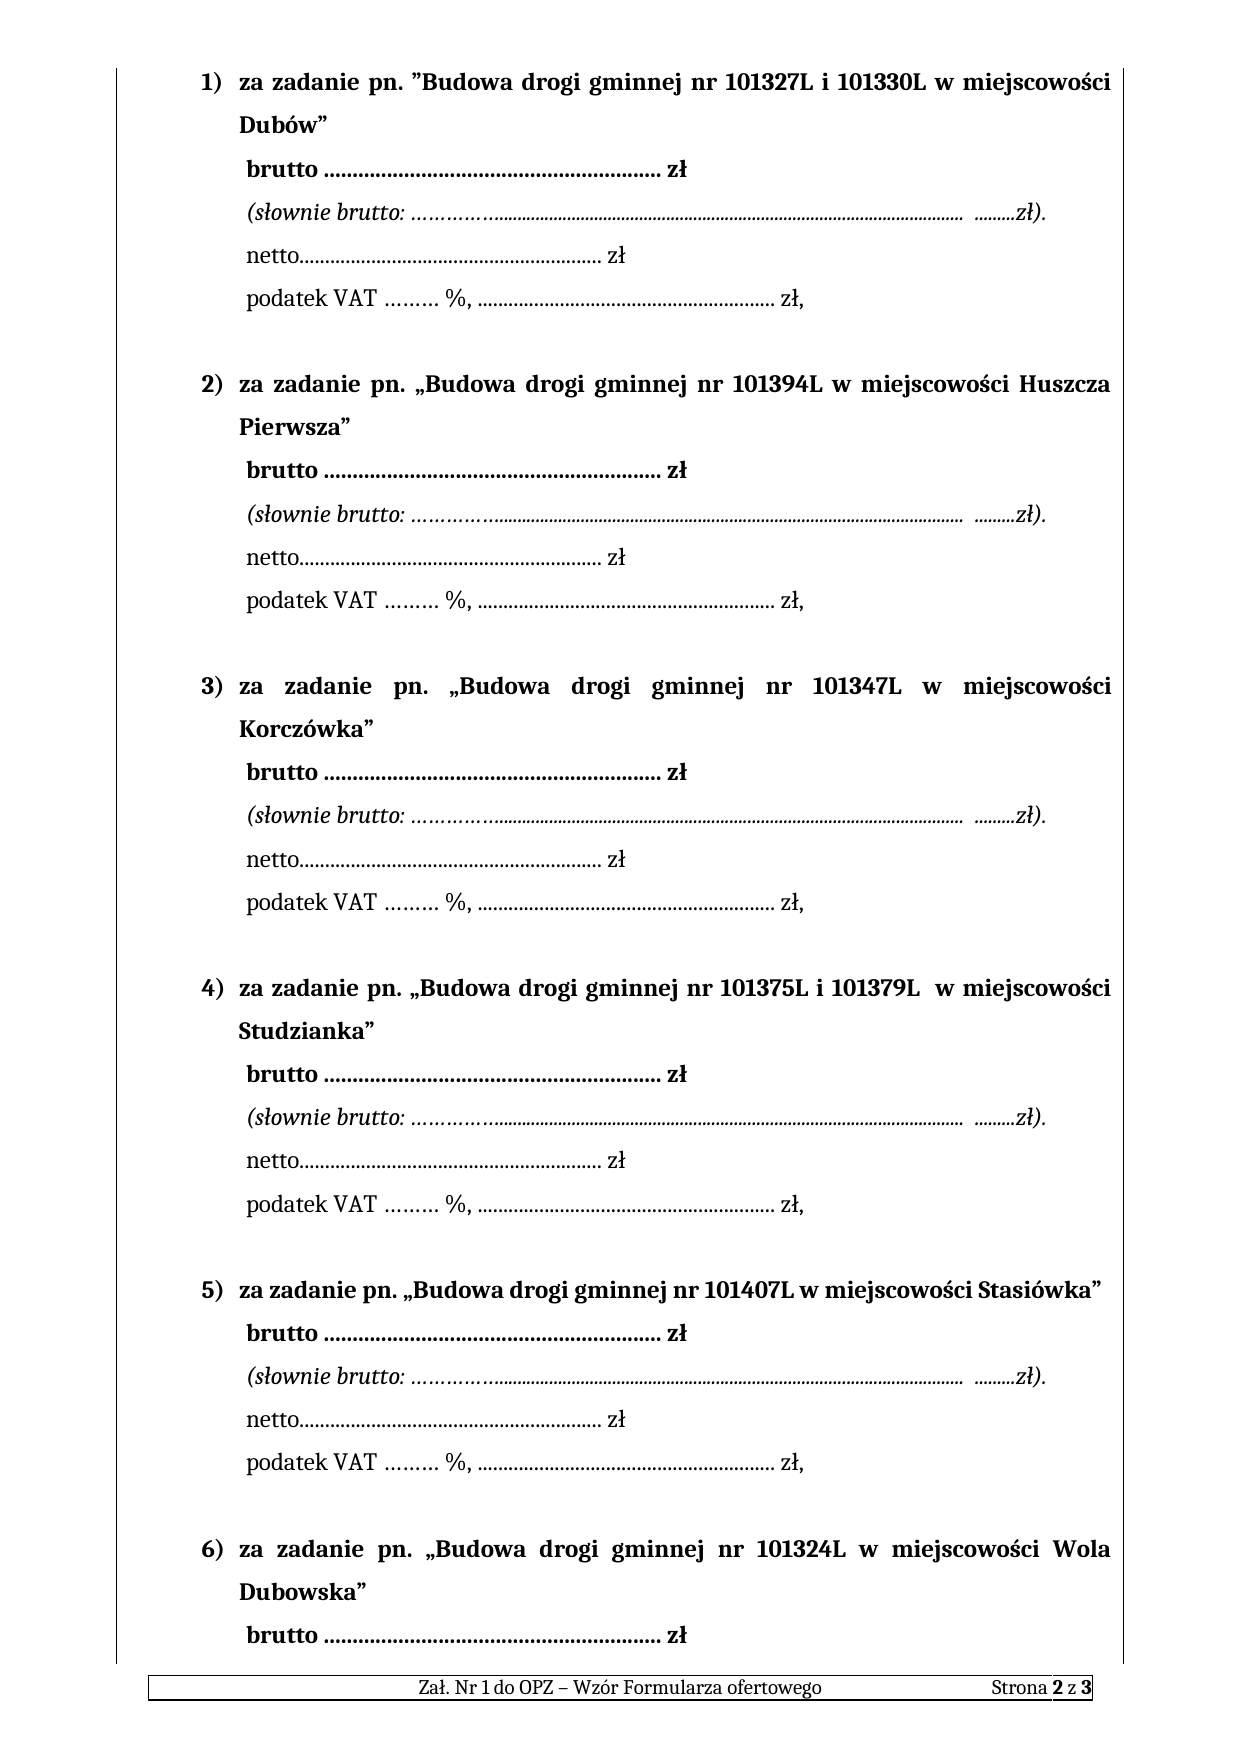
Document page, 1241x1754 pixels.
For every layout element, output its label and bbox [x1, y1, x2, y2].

table_cell [117, 68, 1123, 1664]
